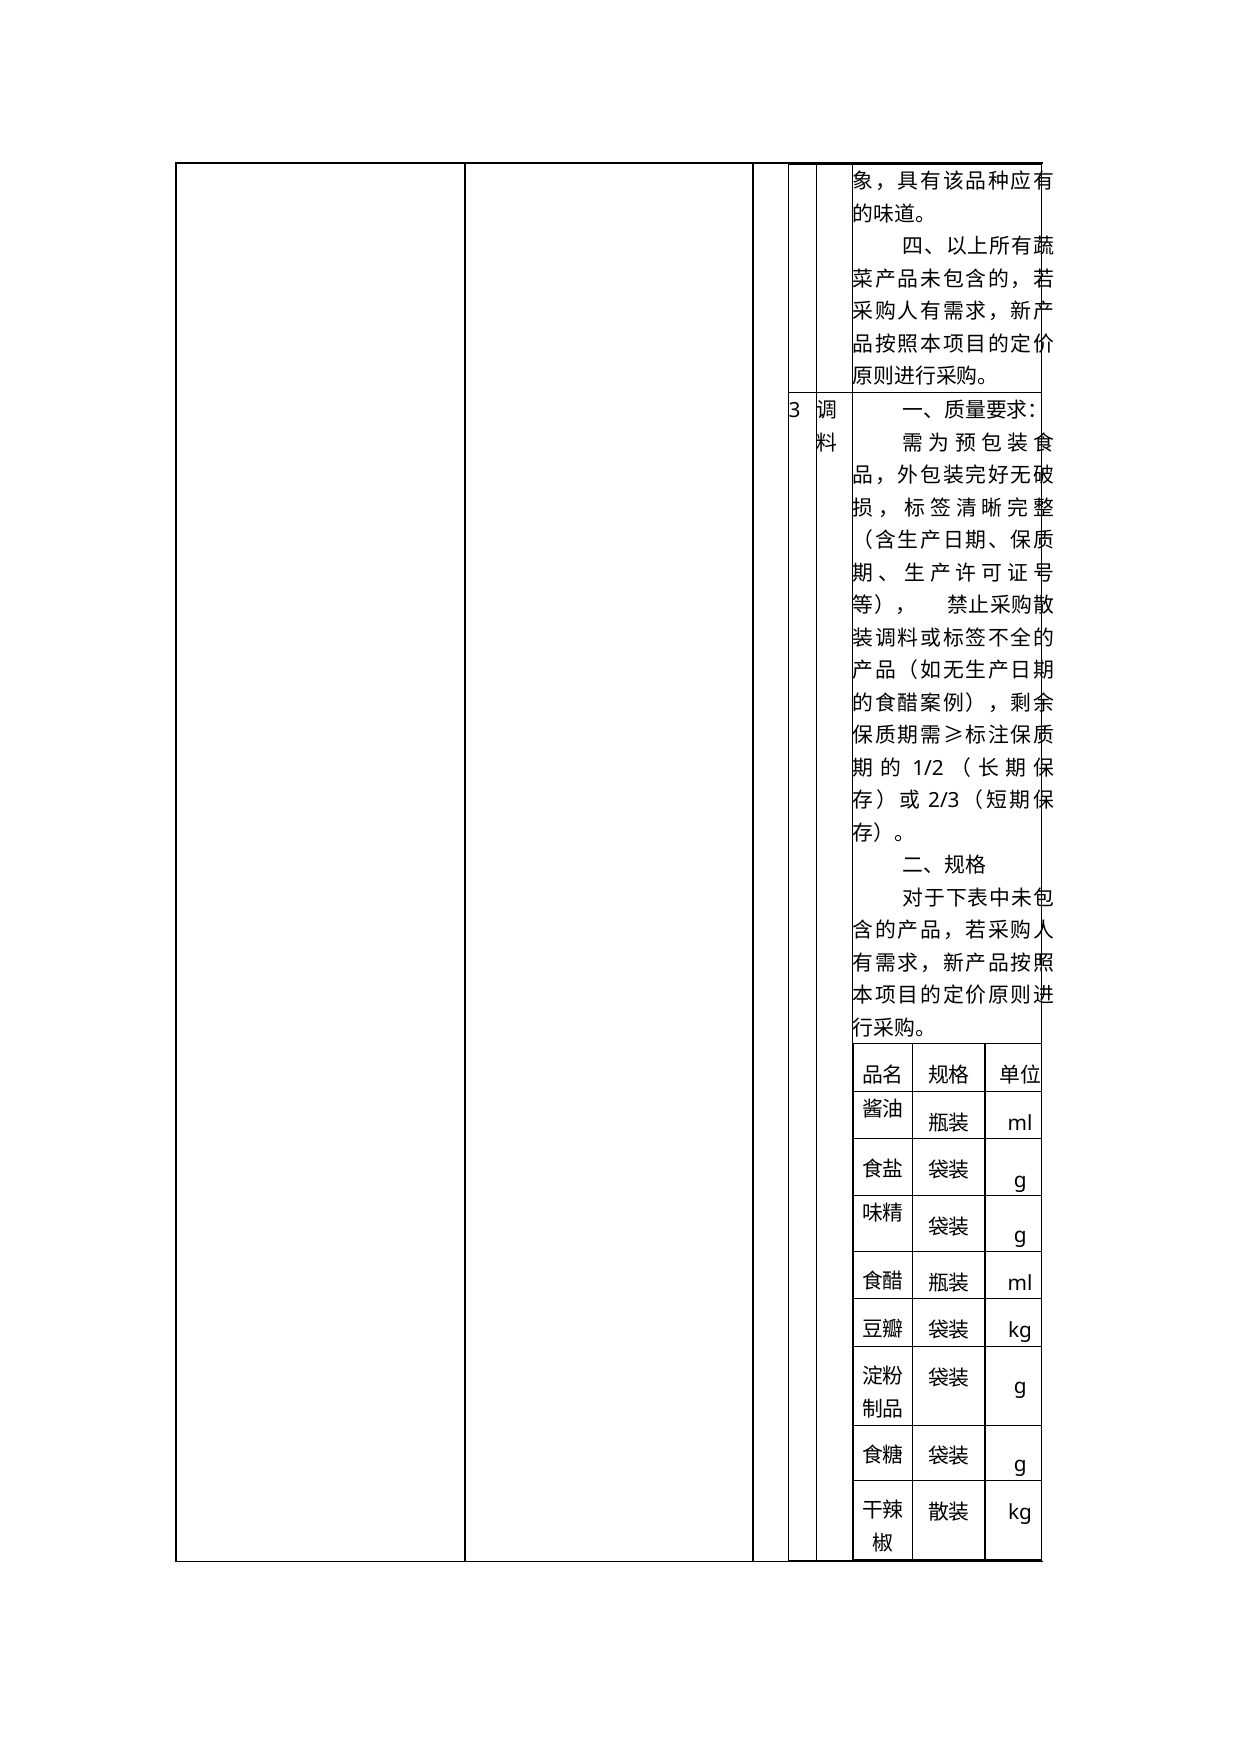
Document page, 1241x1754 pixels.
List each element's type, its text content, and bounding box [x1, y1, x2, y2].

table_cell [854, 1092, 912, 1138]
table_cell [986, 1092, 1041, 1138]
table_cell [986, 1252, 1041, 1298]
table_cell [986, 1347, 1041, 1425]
table_cell 1 [177, 164, 464, 1561]
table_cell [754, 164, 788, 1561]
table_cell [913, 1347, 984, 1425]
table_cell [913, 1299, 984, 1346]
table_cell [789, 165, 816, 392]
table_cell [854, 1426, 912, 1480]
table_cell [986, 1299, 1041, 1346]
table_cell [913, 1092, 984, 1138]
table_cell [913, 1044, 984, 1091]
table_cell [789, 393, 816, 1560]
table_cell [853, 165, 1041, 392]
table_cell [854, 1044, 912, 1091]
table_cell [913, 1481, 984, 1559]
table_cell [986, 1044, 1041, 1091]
table_cell [466, 164, 752, 1561]
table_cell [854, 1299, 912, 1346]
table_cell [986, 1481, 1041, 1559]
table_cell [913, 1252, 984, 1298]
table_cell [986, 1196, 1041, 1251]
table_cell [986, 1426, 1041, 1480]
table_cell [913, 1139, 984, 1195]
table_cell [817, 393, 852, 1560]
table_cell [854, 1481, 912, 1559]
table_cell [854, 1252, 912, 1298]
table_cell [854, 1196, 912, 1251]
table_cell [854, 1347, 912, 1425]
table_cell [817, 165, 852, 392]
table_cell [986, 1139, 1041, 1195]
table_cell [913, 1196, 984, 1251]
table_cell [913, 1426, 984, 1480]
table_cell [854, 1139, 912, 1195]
